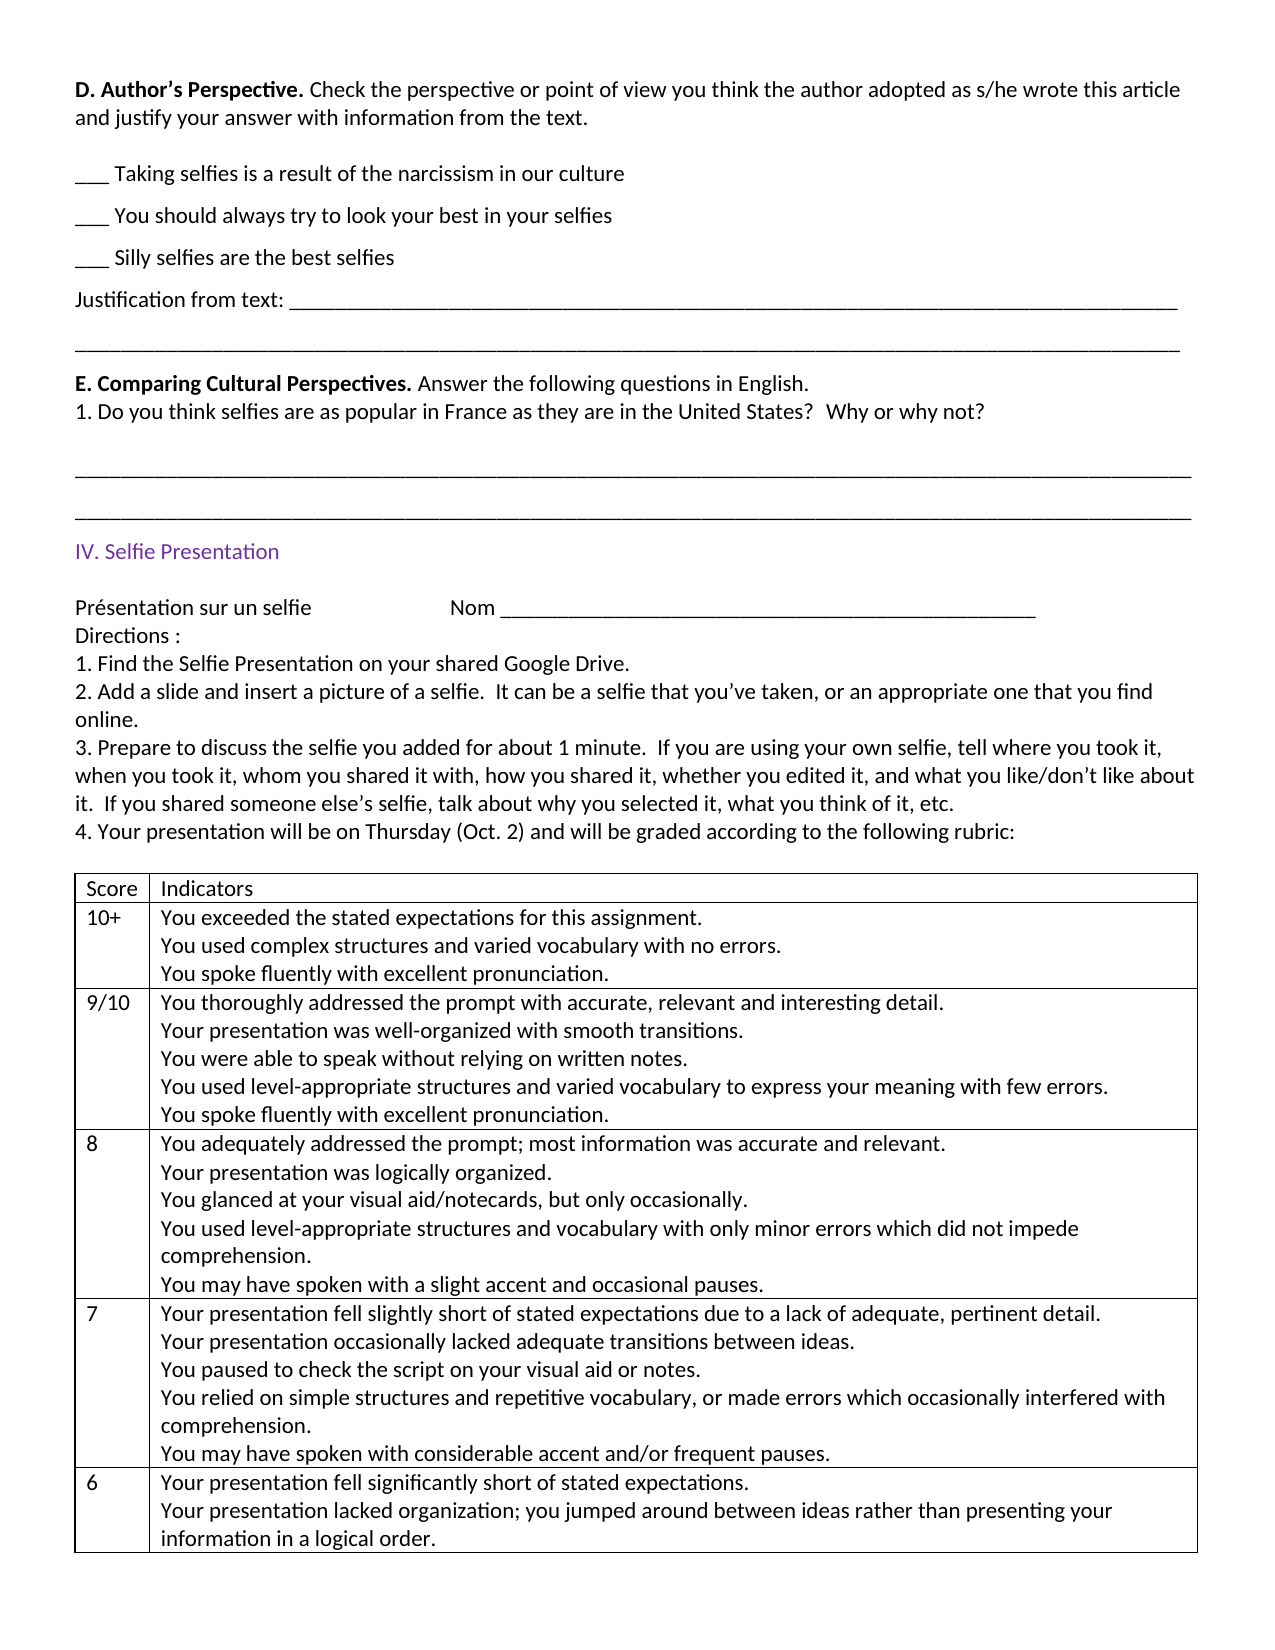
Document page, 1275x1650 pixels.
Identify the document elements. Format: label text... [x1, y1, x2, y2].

text 2. Add a slide and insert a picture of a selfie. It can be a selfie that you’ve taken, or an appropriate one that you find online. [75, 677, 1200, 733]
table_cell 8 [76, 1130, 149, 1298]
text Présentation sur un selfie Nom _______________________________________________ [75, 593, 1200, 621]
text 4. Your presentation will be on Thursday (Oct. 2) and will be graded according to the following rubric: [75, 817, 1200, 845]
text ___ Silly selfies are the best selfies [75, 243, 1200, 271]
text ___ You should always try to look your best in your selfies [75, 201, 1200, 229]
table_cell Your presentation fell slightly short of stated expectations due to a lack of adequate, pertinent detail. Your presentation occasionally lacked adequate transitions between ideas. You paused to check the script on your visual aid or notes. You relied on simple structures and repetitive vocabulary, or made errors which occasionally interfered with comprehension. You may have spoken with considerable accent and/or frequent pauses. [150, 1299, 1197, 1467]
table_cell 6 [76, 1468, 149, 1552]
table_header Indicators [150, 874, 1197, 902]
text ____________________________________________________________________________________________________________________________________________________________________________________________________ [75, 453, 1200, 523]
text 1. Find the Selfie Presentation on your shared Google Drive. [75, 649, 1200, 677]
text 1. Do you think selfies are as popular in France as they are in the United States? Why or why not? [75, 397, 1200, 425]
text Directions : [75, 621, 1200, 649]
text E. Comparing Cultural Perspectives. Answer the following questions in English. [75, 369, 1200, 397]
table_cell 10+ [76, 903, 149, 987]
text Justification from text: ______________________________________________________________________________ [75, 285, 1200, 313]
table_header Score [76, 874, 149, 902]
text ___ Taking selfies is a result of the narcissism in our culture [75, 159, 1200, 187]
text _________________________________________________________________________________________________ [75, 327, 1200, 355]
table_cell 9/10 [76, 989, 149, 1128]
table_cell 7 [76, 1299, 149, 1467]
table_cell You adequately addressed the prompt; most information was accurate and relevant. Your presentation was logically organized. You glanced at your visual aid/notecards, but only occasionally. You used level-appropriate structures and vocabulary with only minor errors which did not impede comprehension. You may have spoken with a slight accent and occasional pauses. [150, 1130, 1197, 1298]
text IV. Selfie Presentation [75, 537, 1200, 565]
text 3. Prepare to discuss the selfie you added for about 1 minute. If you are using your own selfie, tell where you took it, when you took it, whom you shared it with, how you shared it, whether you edited it, and what you like/don’t like about it. If you shared someone else’s selfie, talk about why you selected it, what you think of it, etc. [75, 733, 1200, 817]
table_cell You thoroughly addressed the prompt with accurate, relevant and interesting detail. Your presentation was well-organized with smooth transitions. You were able to speak without relying on written notes. You used level-appropriate structures and varied vocabulary to express your meaning with few errors. You spoke fluently with excellent pronunciation. [150, 989, 1197, 1128]
table_cell You exceeded the stated expectations for this assignment. You used complex structures and varied vocabulary with no errors. You spoke fluently with excellent pronunciation. [150, 903, 1197, 987]
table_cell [150, 1468, 1197, 1552]
text D. Author’s Perspective. Check the perspective or point of view you think the author adopted as s/he wrote this article and justify your answer with information from the text. [75, 75, 1200, 131]
